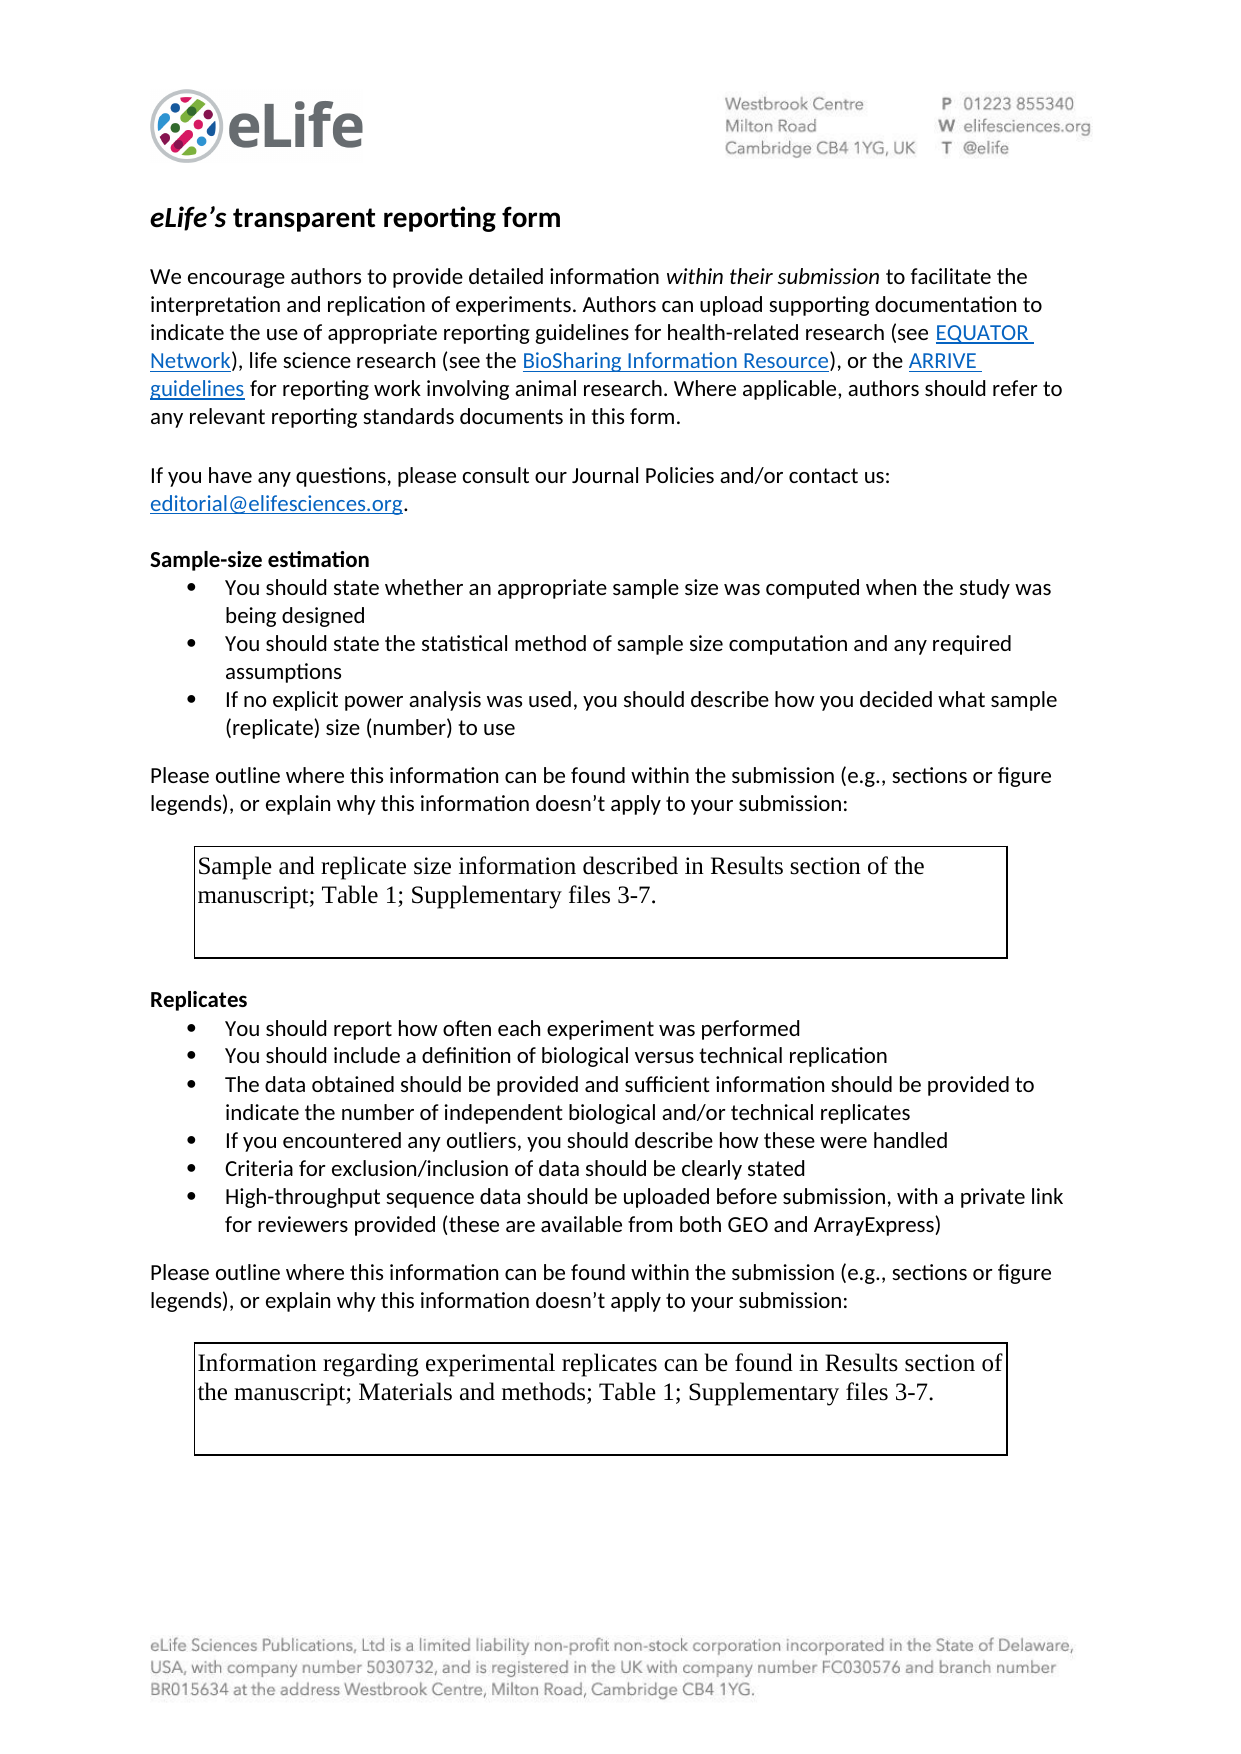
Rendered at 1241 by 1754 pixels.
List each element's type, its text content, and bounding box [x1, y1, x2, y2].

list If no explicit power analysis was used, you should describe how you decided what sample (replicate) size (number) to use [187, 685, 1090, 741]
list You should include a definition of biological versus technical replication [187, 1042, 1090, 1070]
list You should state the statistical method of sample size computation and any required assumptions [187, 629, 1090, 685]
picture [150, 89, 363, 163]
list You should state whether an appropriate sample size was computed when the study was being designed [187, 573, 1090, 629]
picture [683, 16, 1240, 188]
text We encourage authors to provide detailed information within their submission to facilitate the interpretation and replication of experiments. Authors can upload supporting documentation to indicate the use of appropriate reporting guidelines for health-related research (see EQUATOR Network), life science research (see the BioSharing Information Resource), or the ARRIVE guidelines for reporting work involving animal research. Where applicable, authors should refer to any relevant reporting standards documents in this form. [150, 262, 1090, 430]
text Information regarding experimental replicates can be found in Results section of the manuscript; Materials and methods; Table 1; Supplementary files 3-7. [195, 1346, 1006, 1408]
text If you have any questions, please consult our Journal Policies and/or contact us: editorial@elifesciences.org. [150, 461, 1090, 517]
list You should report how often each experiment was performed [187, 1014, 1090, 1042]
text Replicates [150, 986, 1090, 1014]
text Sample-size estimation [150, 545, 1090, 573]
text eLife’s transparent reporting form [150, 199, 1090, 234]
list If you encountered any outliers, you should describe how these were handled [187, 1126, 1090, 1154]
list Criteria for exclusion/inclusion of data should be clearly stated [187, 1154, 1090, 1182]
list The data obtained should be provided and sufficient information should be provided to indicate the number of independent biological and/or technical replicates [187, 1070, 1090, 1126]
picture [0, 1593, 1241, 1713]
text Sample and replicate size information described in Results section of the manuscript; Table 1; Supplementary files 3-7. [195, 849, 1006, 911]
list High-throughput sequence data should be uploaded before submission, with a private link for reviewers provided (these are available from both GEO and ArrayExpress) [187, 1182, 1090, 1238]
